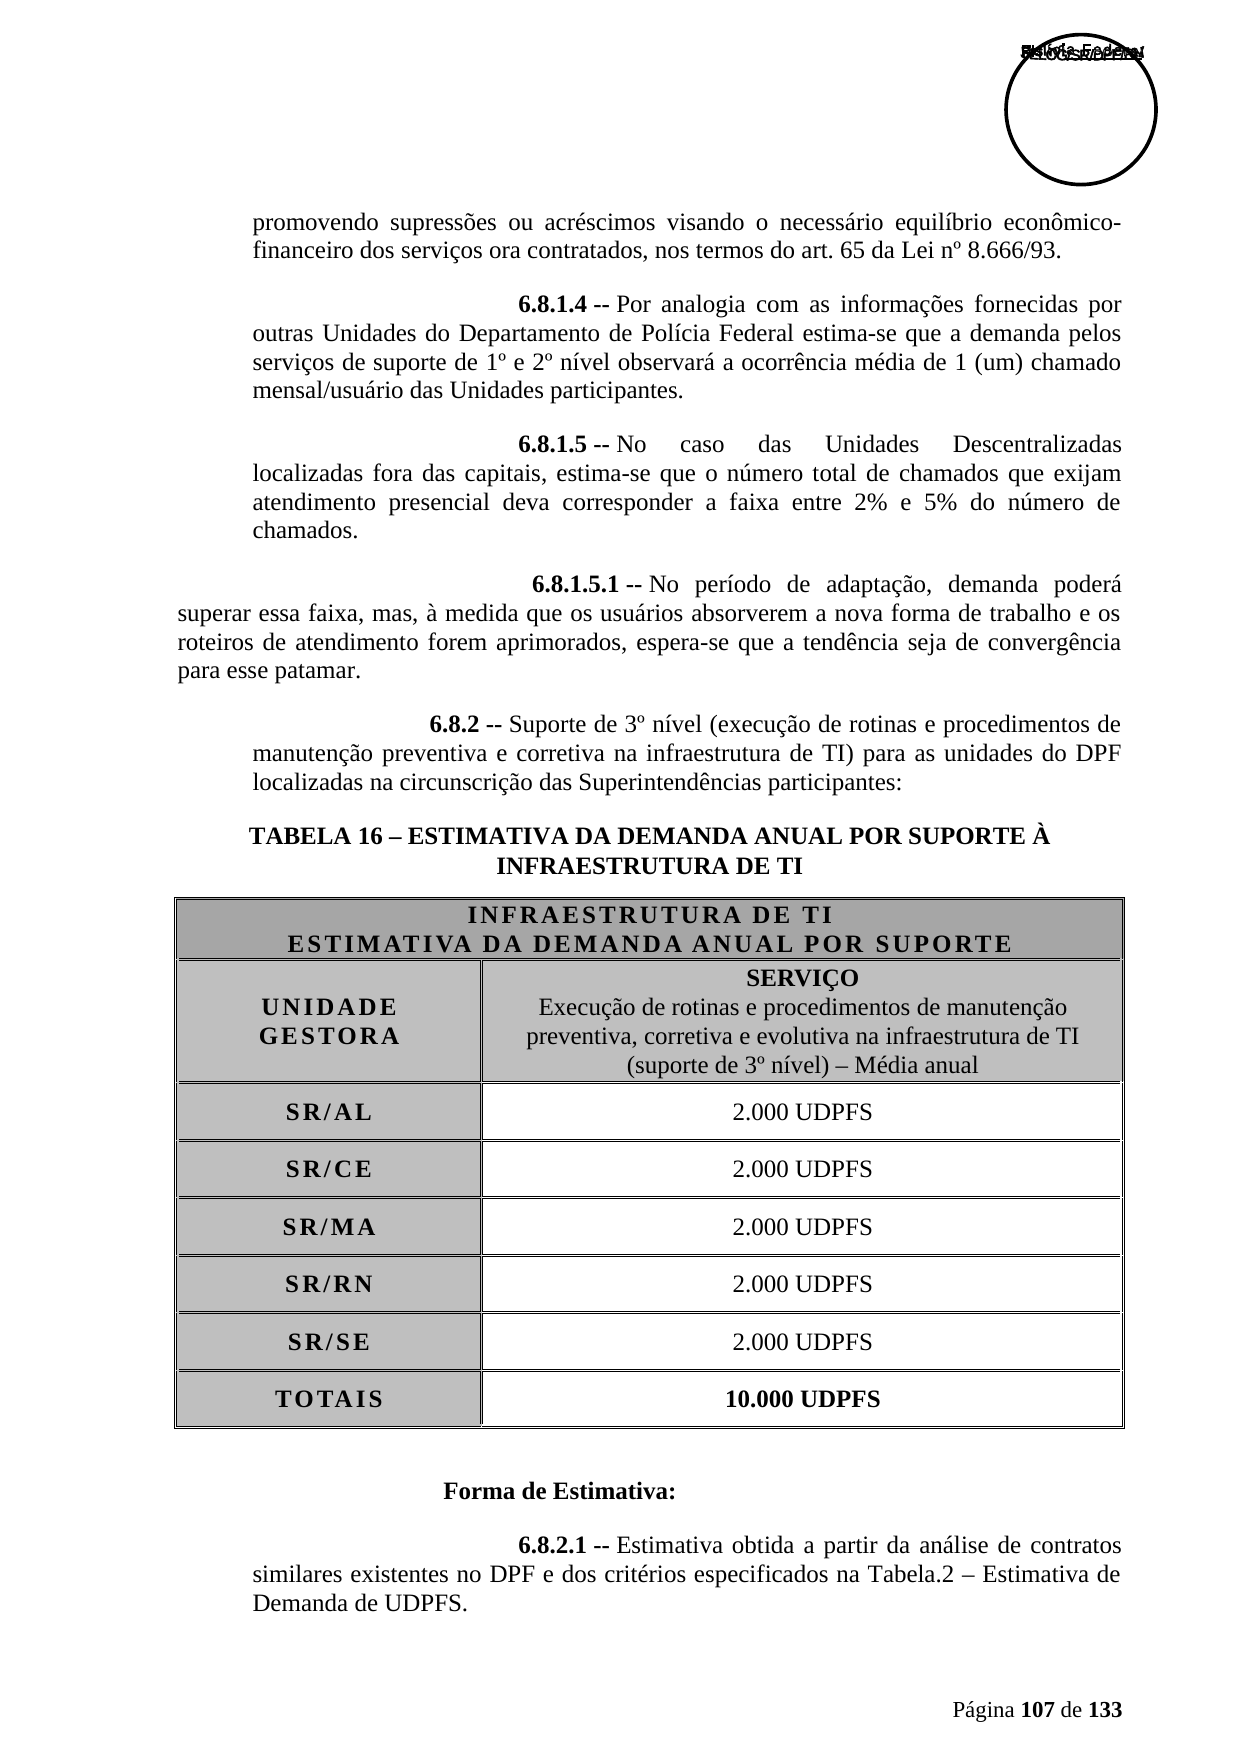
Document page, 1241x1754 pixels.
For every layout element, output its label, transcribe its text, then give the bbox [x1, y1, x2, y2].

table_cell 2.000 UDPFS [483, 1139, 1122, 1196]
table_cell SR/CE [177, 1139, 480, 1196]
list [252, 207, 1122, 264]
table_cell SR/MA [176, 1196, 482, 1254]
table_cell 2.000 UDPFS [482, 1311, 1124, 1369]
list No caso das Unidades Descentralizadas localizadas fora das capitais, estima-se que o número total de chamados que exijam atendimento presencial deva corresponder a faixa entre 2% e 5% do número de chamados. [252, 429, 1122, 544]
table_cell 2.000 UDPFS [482, 1196, 1124, 1254]
table_cell SR/AL [176, 1081, 482, 1139]
list TABELA 16 – ESTIMATIVA DA DEMANDA ANUAL POR SUPORTE À INFRAESTRUTURA DE TI [177, 821, 1122, 879]
table_cell 10.000 UDPFS [482, 1369, 1122, 1426]
table_cell TOTAIS [177, 1369, 482, 1426]
list No período de adaptação, demanda poderá superar essa faixa, mas, à medida que os usuários absorverem a nova forma de trabalho e os roteiros de atendimento forem aprimorados, espera-se que a tendência seja de convergência para esse patamar. [177, 569, 1122, 684]
table_cell UNIDADE GESTORA [176, 958, 482, 1081]
table_cell SR/RN [177, 1254, 480, 1311]
text Forma de Estimativa: [177, 1476, 1122, 1505]
list Suporte de 3º nível (execução de rotinas e procedimentos de manutenção preventiva e corretiva na infraestrutura de TI) para as unidades do DPF localizadas na circunscrição das Superintendências participantes: [252, 709, 1122, 796]
list Estimativa obtida a partir da análise de contratos similares existentes no DPF e dos critérios especificados na Tabela.2 – Estimativa de Demanda de UDPFS. [252, 1530, 1122, 1616]
table_cell SR/SE [176, 1311, 482, 1369]
table_cell 2.000 UDPFS [483, 1254, 1122, 1311]
table_cell SERVIÇO Execução de rotinas e procedimentos de manutenção preventiva, corretiva e evolutiva na infraestrutura de TI (suporte de 3º nível) – Média anual [482, 958, 1124, 1081]
table_cell 2.000 UDPFS [482, 1081, 1124, 1139]
list Por analogia com as informações fornecidas por outras Unidades do Departamento de Polícia Federal estima-se que a demanda pelos serviços de suporte de 1º e 2º nível observará a ocorrência média de 1 (um) chamado mensal/usuário das Unidades participantes. [252, 289, 1122, 404]
table_header INFRAESTRUTURA DE TI ESTIMATIVA DA DEMANDA ANUAL POR SUPORTE [177, 900, 1122, 958]
